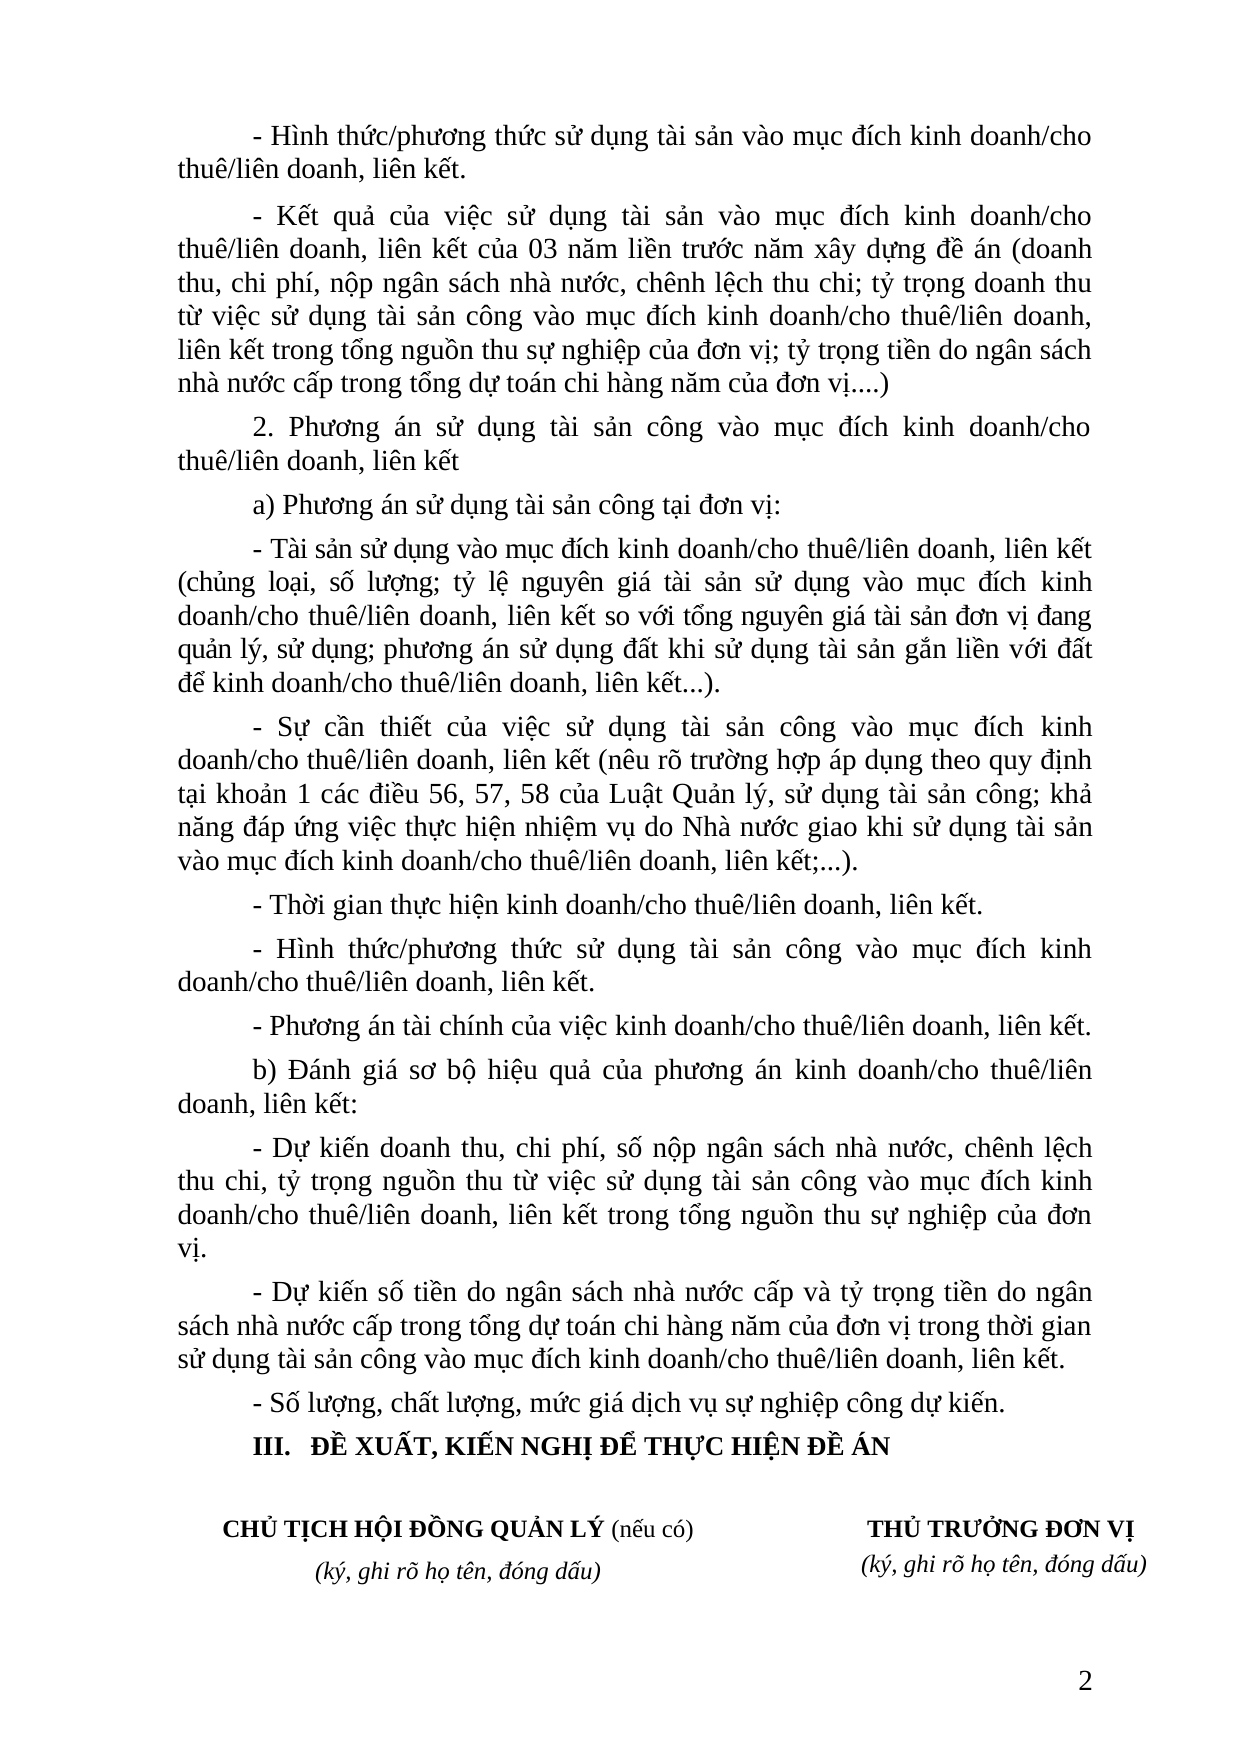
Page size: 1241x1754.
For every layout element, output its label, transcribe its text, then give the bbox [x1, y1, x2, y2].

text - Kết quả của việc sử dụng tài sản vào mục đích kinh doanh/cho thuê/liên doanh, liên kết của 03 năm liền trước năm xây dựng đề án (doanh thu, chi phí, nộp ngân sách nhà nước, chênh lệch thu chi; tỷ trọng doanh thu từ việc sử dụng tài sản công vào mục đích kinh doanh/cho thuê/liên doanh, liên kết trong tổng nguồn thu sự nghiệp của đơn vị; tỷ trọng tiền do ngân sách nhà nước cấp trong tổng dự toán chi hàng năm của đơn vị....) [177, 198, 1092, 399]
list ĐỀ XUẤT, KIẾN NGHỊ ĐỂ THỰC HIỆN ĐỀ ÁN [252, 1429, 1092, 1461]
text 2. Phương án sử dụng tài sản công vào mục đích kinh doanh/cho thuê/liên doanh, liên kết [177, 409, 1092, 476]
text - Tài sản sử dụng vào mục đích kinh doanh/cho thuê/liên doanh, liên kết (chủng loại, số lượng; tỷ lệ nguyên giá tài sản sử dụng vào mục đích kinh doanh/cho thuê/liên doanh, liên kết so với tổng nguyên giá tài sản đơn vị đang quản lý, sử dụng; phương án sử dụng đất khi sử dụng tài sản gắn liền với đất để kinh doanh/cho thuê/liên doanh, liên kết...). [177, 531, 1092, 698]
text - Dự kiến số tiền do ngân sách nhà nước cấp và tỷ trọng tiền do ngân sách nhà nước cấp trong tổng dự toán chi hàng năm của đơn vị trong thời gian sử dụng tài sản công vào mục đích kinh doanh/cho thuê/liên doanh, liên kết. [177, 1274, 1092, 1375]
table_header THỦ TRƯỞNG ĐƠN VỊ (ký, ghi rõ họ tên, đóng dấu) [709, 1502, 1240, 1619]
text - Dự kiến doanh thu, chi phí, số nộp ngân sách nhà nước, chênh lệch thu chi, tỷ trọng nguồn thu từ việc sử dụng tài sản công vào mục đích kinh doanh/cho thuê/liên doanh, liên kết trong tổng nguồn thu sự nghiệp của đơn vị. [177, 1130, 1092, 1264]
text - Thời gian thực hiện kinh doanh/cho thuê/liên doanh, liên kết. [177, 887, 1092, 921]
table_header CHỦ TỊCH HỘI ĐỒNG QUẢN LÝ (nếu có) (ký, ghi rõ họ tên, đóng dấu) [207, 1502, 709, 1619]
text - Sự cần thiết của việc sử dụng tài sản công vào mục đích kinh doanh/cho thuê/liên doanh, liên kết (nêu rõ trường hợp áp dụng theo quy định tại khoản 1 các điều 56, 57, 58 của Luật Quản lý, sử dụng tài sản công; khả năng đáp ứng việc thực hiện nhiệm vụ do Nhà nước giao khi sử dụng tài sản vào mục đích kinh doanh/cho thuê/liên doanh, liên kết;...). [177, 709, 1092, 877]
text - Số lượng, chất lượng, mức giá dịch vụ sự nghiệp công dự kiến. [177, 1386, 1092, 1419]
text b) Đánh giá sơ bộ hiệu quả của phương án kinh doanh/cho thuê/liên doanh, liên kết: [177, 1052, 1092, 1119]
text - Hình thức/phương thức sử dụng tài sản công vào mục đích kinh doanh/cho thuê/liên doanh, liên kết. [177, 931, 1092, 998]
text a) Phương án sử dụng tài sản công tại đơn vị: [177, 487, 1092, 520]
text - Phương án tài chính của việc kinh doanh/cho thuê/liên doanh, liên kết. [177, 1008, 1092, 1042]
text - Hình thức/phương thức sử dụng tài sản vào mục đích kinh doanh/cho thuê/liên doanh, liên kết. [177, 118, 1092, 185]
